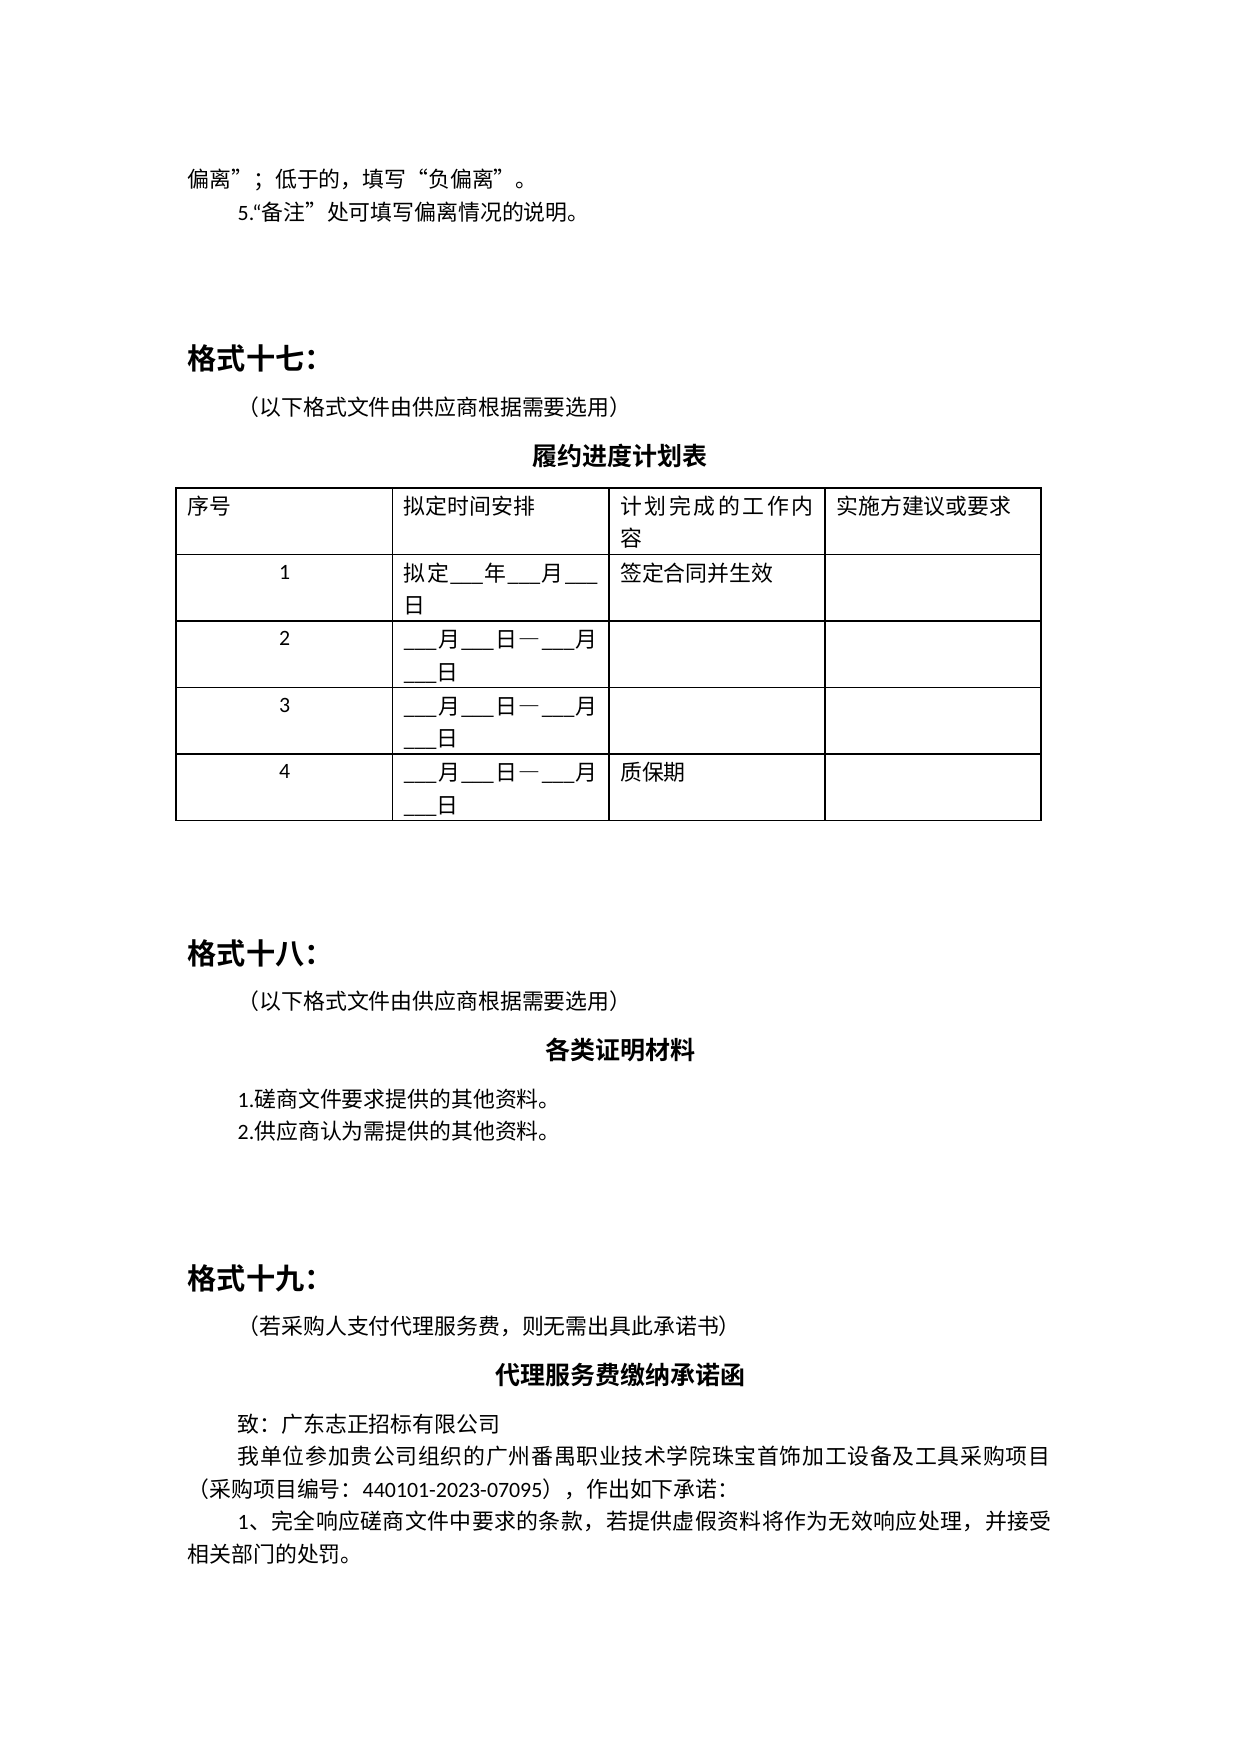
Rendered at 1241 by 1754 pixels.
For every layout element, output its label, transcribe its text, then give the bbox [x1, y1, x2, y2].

table_header 计划完成的工作内容 [610, 489, 824, 553]
table_header 实施方建议或要求 [826, 489, 1040, 553]
text 履约进度计划表 [187, 422, 1053, 487]
table_cell ___月___日—___月___日 [393, 688, 608, 753]
table_cell [610, 622, 824, 687]
text （若采购人支付代理服务费，则无需出具此承诺书） [187, 1309, 1053, 1341]
table_cell [826, 755, 1040, 820]
table_cell ___月___日—___月___日 [393, 755, 608, 820]
text 格式十九： [187, 1244, 1053, 1309]
table_cell 3 [177, 688, 392, 753]
text 我单位参加贵公司组织的广州番禺职业技术学院珠宝首饰加工设备及工具采购项目（采购项目编号：440101-2023-07095），作出如下承诺： [187, 1439, 1053, 1504]
table_cell [826, 688, 1040, 753]
table_cell [826, 555, 1040, 620]
text 2.供应商认为需提供的其他资料。 [187, 1114, 1053, 1146]
table_header 拟定时间安排 [393, 489, 608, 553]
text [187, 162, 1053, 194]
text 1.磋商文件要求提供的其他资料。 [187, 1081, 1053, 1114]
text 1、完全响应磋商文件中要求的条款，若提供虚假资料将作为无效响应处理，并接受相关部门的处罚。 [187, 1504, 1053, 1569]
text （以下格式文件由供应商根据需要选用） [187, 389, 1053, 422]
table_cell ___月___日—___月___日 [393, 622, 608, 687]
text 5.“备注”处可填写偏离情况的说明。 [187, 194, 1053, 227]
text 代理服务费缴纳承诺函 [187, 1341, 1053, 1406]
text 致：广东志正招标有限公司 [187, 1406, 1053, 1439]
text （以下格式文件由供应商根据需要选用） [187, 984, 1053, 1016]
table_cell 质保期 [610, 755, 824, 820]
table_cell 4 [177, 755, 392, 820]
table_cell 签定合同并生效 [610, 555, 824, 620]
table_cell [610, 688, 824, 753]
text 各类证明材料 [187, 1016, 1053, 1081]
table_cell 1 [177, 555, 392, 620]
text 格式十七： [187, 324, 1053, 389]
table_cell 2 [177, 622, 392, 687]
table_header 序号 [177, 489, 392, 553]
text 格式十八： [187, 919, 1053, 984]
table_cell 拟定___年___月___日 [393, 555, 608, 620]
table_cell [826, 622, 1040, 687]
